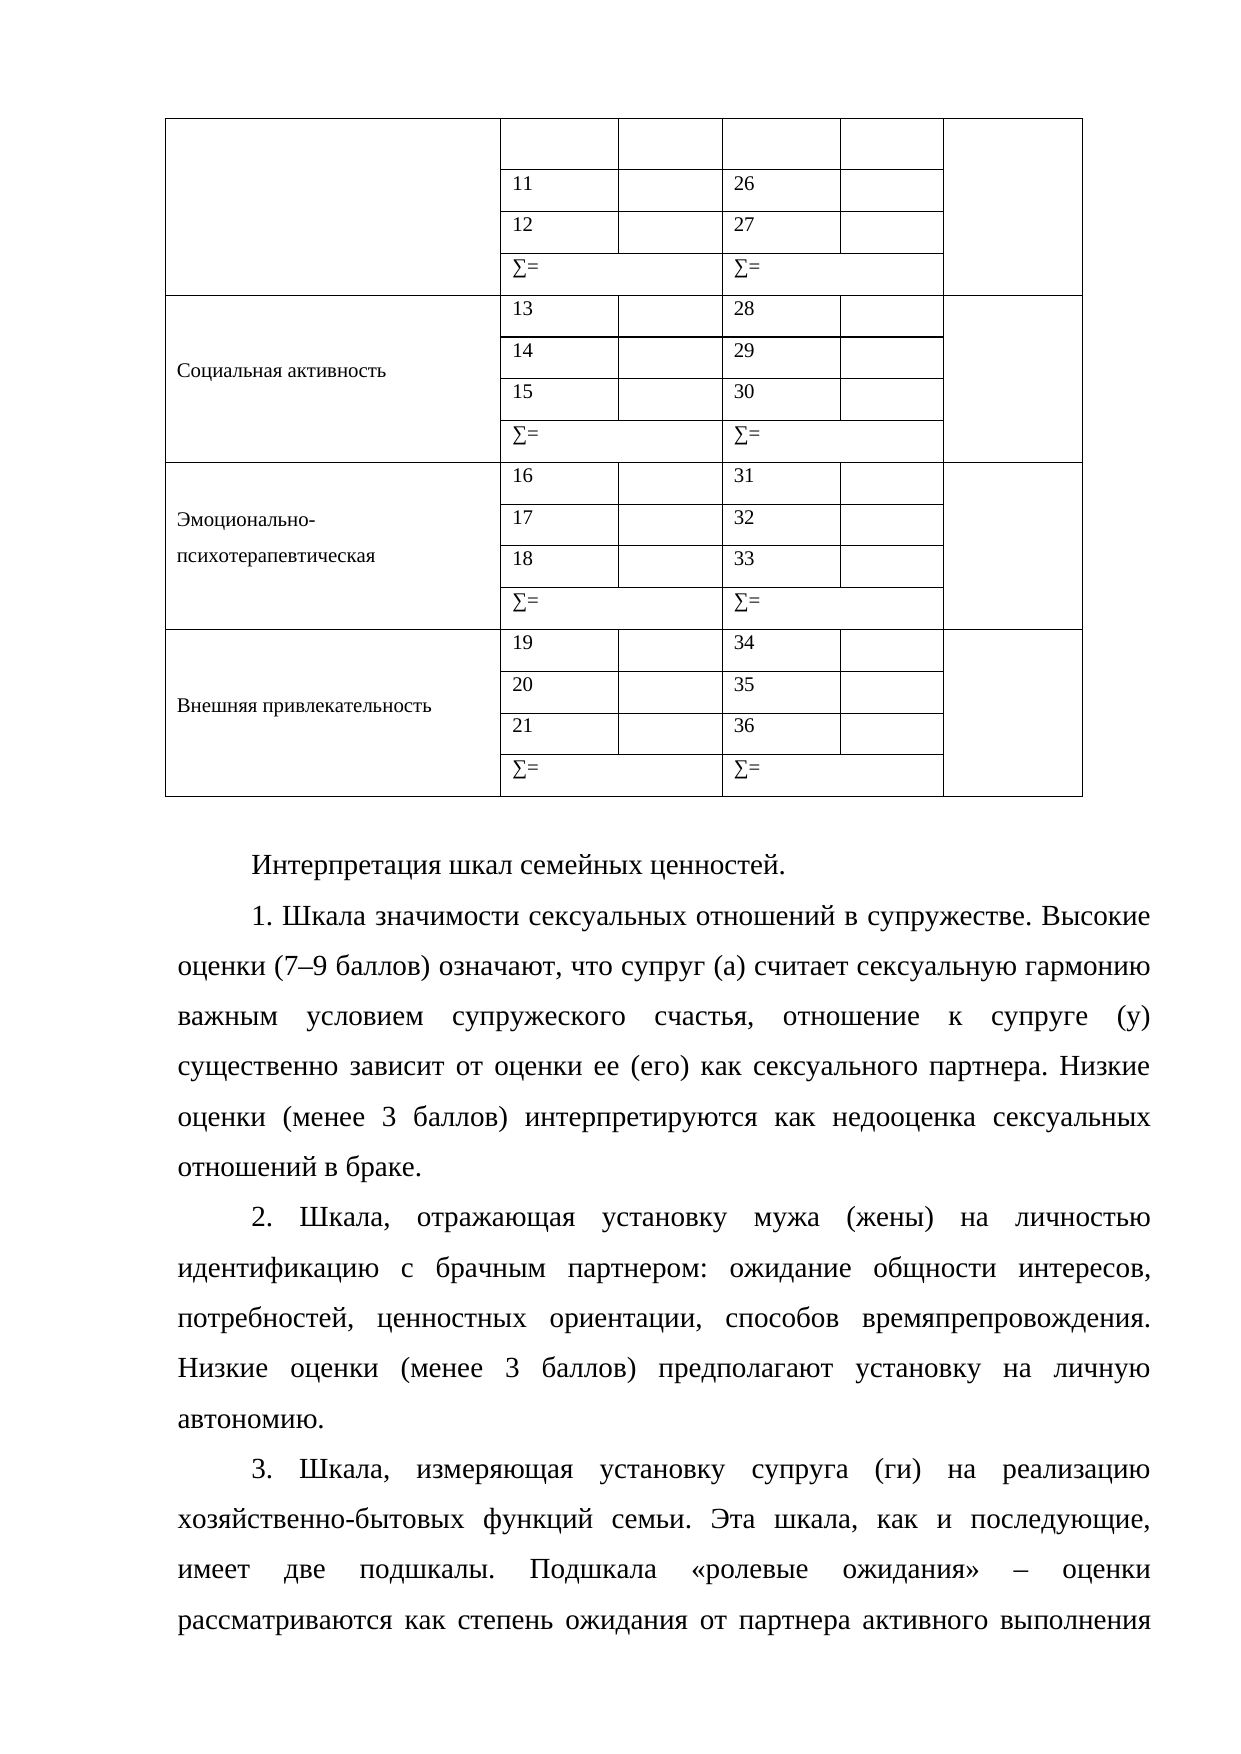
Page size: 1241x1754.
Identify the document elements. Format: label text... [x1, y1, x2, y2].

table_cell ∑= [723, 755, 840, 796]
table_cell ∑= [501, 254, 619, 295]
table_cell [619, 546, 722, 587]
table_cell [944, 296, 1082, 462]
table_cell [841, 119, 943, 169]
text 2. Шкала, отражающая установку мужа (жены) на личностью идентификацию с брачным партнером: ожидание общности интересов, потребностей, ценностных ориентации, способов времяпрепровождения. Низкие оценки (менее 3 баллов) предполагают установку на личную автономию. [177, 1199, 1152, 1434]
table_cell [840, 421, 943, 462]
text 1. Шкала значимости сексуальных отношений в супружестве. Высокие оценки (7–9 баллов) означают, что супруг (а) считает сексуальную гармонию важным условием супружеского счастья, отношение к супруге (у) существенно зависит от оценки ее (его) как сексуального партнера. Низкие оценки (менее 3 баллов) интерпретируются как недооценка сексуальных отношений в браке. [177, 898, 1152, 1183]
table_cell Внешняя привлекательность [166, 630, 500, 796]
table_cell ∑= [723, 421, 840, 462]
table_cell 17 [501, 505, 618, 545]
table_cell ∑= [501, 421, 619, 462]
table_cell [619, 212, 722, 253]
table_cell [619, 755, 722, 796]
table_cell [619, 630, 722, 671]
table_cell [619, 338, 722, 378]
table_cell 36 [723, 714, 840, 754]
table_cell 31 [723, 463, 840, 503]
table_cell 35 [723, 672, 840, 712]
table_cell [841, 630, 943, 671]
table_cell [841, 212, 943, 253]
table_cell [841, 463, 943, 503]
table_cell 16 [501, 463, 618, 503]
table_cell [619, 379, 722, 420]
table_cell 14 [501, 338, 618, 378]
table_cell 13 [501, 296, 618, 336]
table_cell [840, 254, 943, 295]
table_cell 28 [723, 296, 840, 336]
table_cell [841, 672, 943, 712]
table_cell 34 [723, 630, 840, 671]
table_cell [619, 170, 722, 211]
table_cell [166, 119, 500, 295]
table_cell [840, 755, 943, 796]
table_cell [841, 714, 943, 754]
table_cell 29 [723, 338, 840, 378]
table_cell ∑= [501, 755, 619, 796]
table_cell [619, 421, 722, 462]
text Интерпретация шкал семейных ценностей. [177, 847, 1152, 881]
table_cell 11 [501, 170, 618, 211]
table_cell [841, 379, 943, 420]
table_cell 32 [723, 505, 840, 545]
table_cell 25 [723, 119, 840, 169]
table_cell [619, 672, 722, 712]
table_cell 27 [723, 212, 840, 253]
table_cell [841, 505, 943, 545]
table_cell 26 [723, 170, 840, 211]
table_cell [841, 338, 943, 378]
table_cell [944, 630, 1082, 796]
table_cell [619, 588, 722, 629]
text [177, 1451, 1152, 1636]
table_cell ∑= [723, 254, 840, 295]
table_cell 12 [501, 212, 618, 253]
table_cell 30 [723, 379, 840, 420]
table_cell 33 [723, 546, 840, 587]
table_cell ∑= [723, 588, 840, 629]
table_cell [841, 296, 943, 336]
table_cell 15 [501, 379, 618, 420]
table_cell [619, 296, 722, 336]
table_cell 18 [501, 546, 618, 587]
table_cell [944, 119, 1082, 295]
table_cell [619, 714, 722, 754]
table_cell [619, 254, 722, 295]
table_cell [841, 170, 943, 211]
table_cell 19 [501, 630, 618, 671]
table_cell 10 [501, 119, 618, 169]
table_cell Социальная активность [166, 296, 500, 462]
table_cell [619, 119, 722, 169]
table_cell 20 [501, 672, 618, 712]
table_cell Эмоционально-психотерапевтическая [166, 463, 500, 629]
table_cell ∑= [501, 588, 619, 629]
table_cell [841, 546, 943, 587]
table_cell [619, 463, 722, 503]
table_cell 21 [501, 714, 618, 754]
table_cell [619, 505, 722, 545]
table_cell [944, 463, 1082, 629]
table_cell [840, 588, 943, 629]
